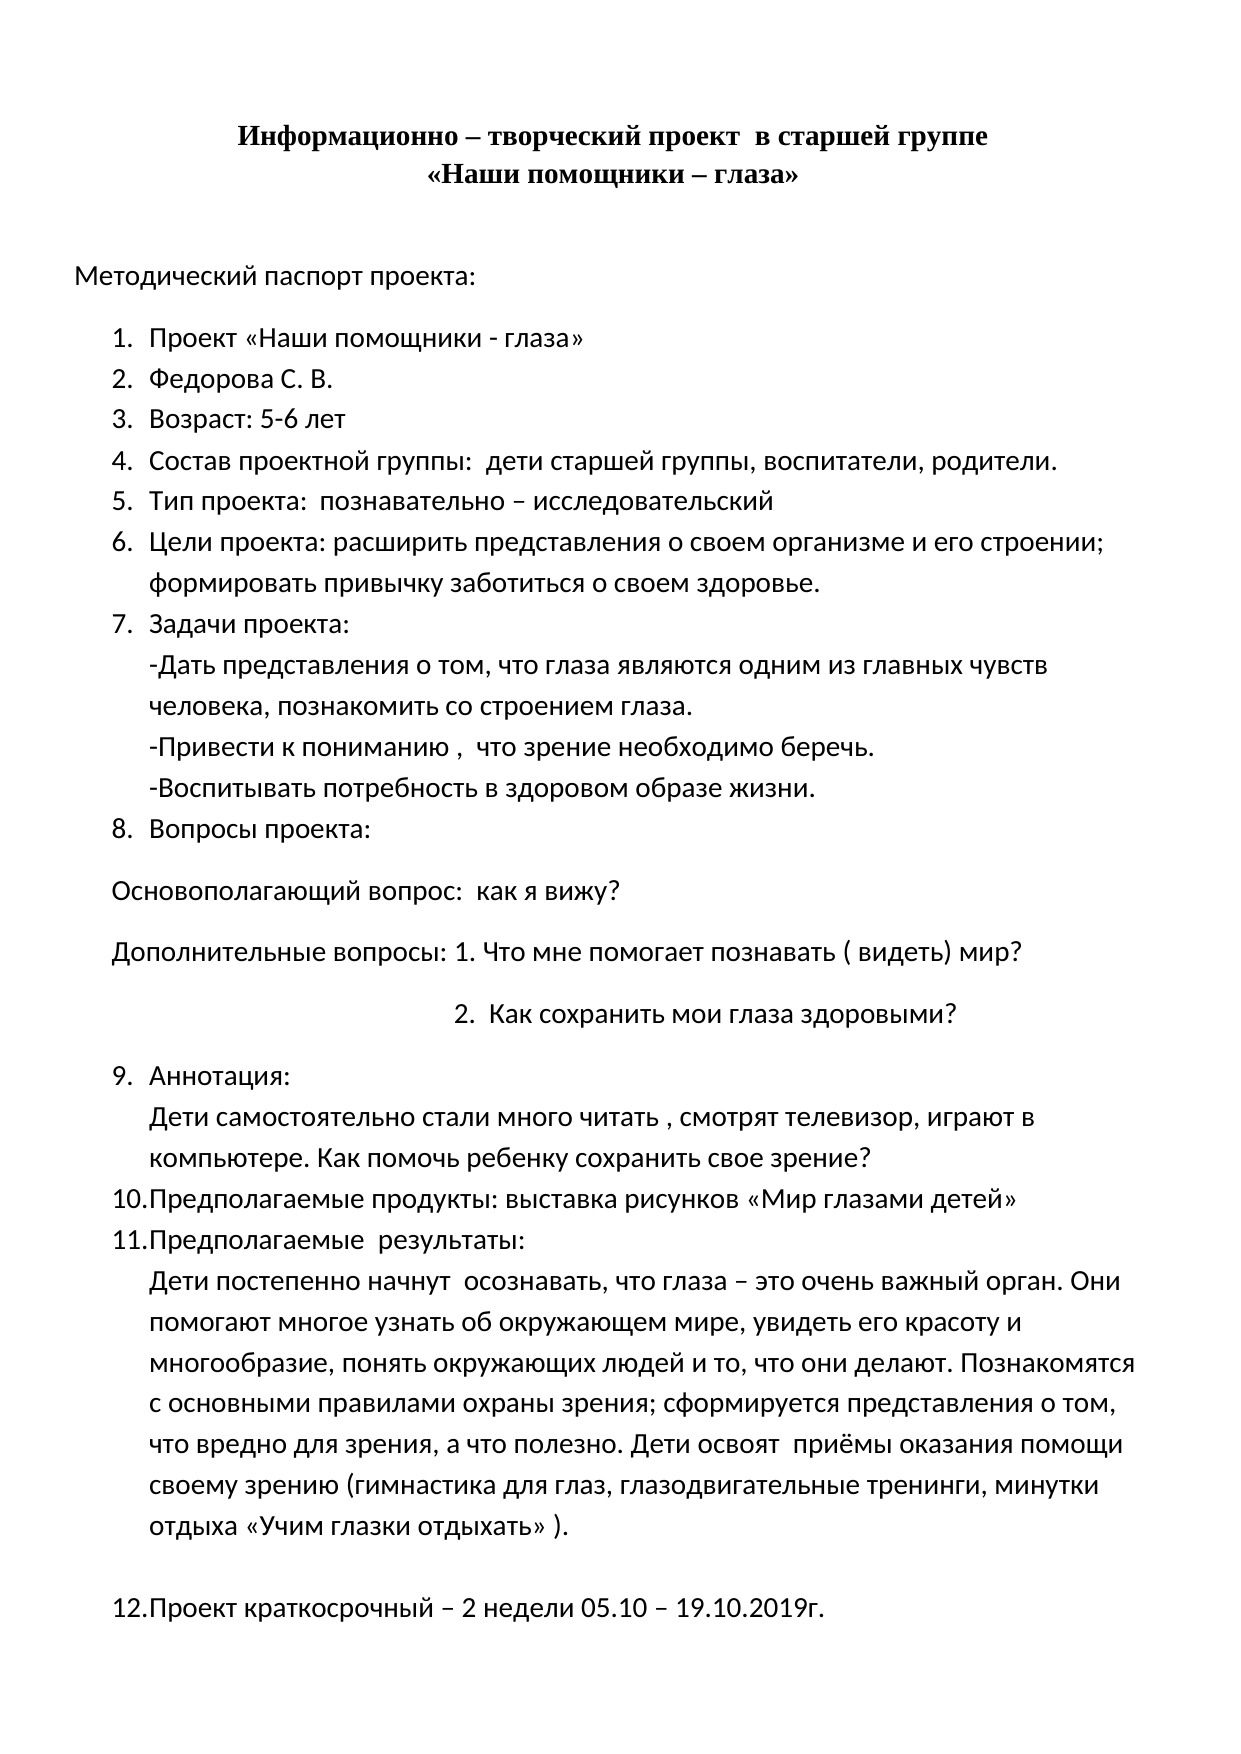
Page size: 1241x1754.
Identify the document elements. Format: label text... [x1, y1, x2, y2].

list Дети самостоятельно стали много читать , смотрят телевизор, играют в компьютере. Как помочь ребенку сохранить свое зрение? [149, 1098, 1152, 1174]
list Тип проекта: познавательно – исследовательский [111, 482, 1152, 518]
text Методический паспорт проекта: [74, 257, 1152, 293]
text «Наши помощники – глаза» [74, 157, 1152, 190]
list -Дать представления о том, что глаза являются одним из главных чувств человека, познакомить со строением глаза. [149, 646, 1152, 723]
list Предполагаемые продукты: выставка рисунков «Мир глазами детей» [111, 1180, 1152, 1216]
list Проект «Наши помощники - глаза» [111, 319, 1152, 354]
list Возраст: 5-6 лет [111, 401, 1152, 436]
list Предполагаемые результаты: [111, 1221, 1152, 1256]
list -Воспитывать потребность в здоровом образе жизни. [149, 769, 1152, 805]
list Федорова С. В. [111, 360, 1152, 395]
list Дети постепенно начнут осознавать, что глаза – это очень важный орган. Они помогают многое узнать об окружающем мире, увидеть его красоту и многообразие, понять окружающих людей и то, что они делают. Познакомятся с основными правилами охраны зрения; сформируется представления о том, что вредно для зрения, а что полезно. Дети освоят приёмы оказания помощи своему зрению (гимнастика для глаз, глазодвигательные тренинги, минутки отдыха «Учим глазки отдыхать» ). [149, 1262, 1152, 1543]
text Дополнительные вопросы: 1. Что мне помогает познавать ( видеть) мир? [111, 933, 1152, 969]
list Цели проекта: расширить представления о своем организме и его строении; формировать привычку заботиться о своем здоровье. [111, 523, 1152, 600]
text Основополагающий вопрос: как я вижу? [111, 872, 1152, 907]
list Проект краткосрочный – 2 недели 05.10 – 19.10.2019г. [111, 1589, 1152, 1625]
list Состав проектной группы: дети старшей группы, воспитатели, родители. [111, 442, 1152, 477]
list Задачи проекта: [111, 605, 1152, 641]
text 2. Как сохранить мои глаза здоровыми? [111, 995, 1152, 1031]
list Вопросы проекта: [111, 810, 1152, 846]
text Информационно – творческий проект в старшей группе [74, 118, 1152, 152]
list Аннотация: [111, 1057, 1152, 1093]
list -Привести к пониманию , что зрение необходимо беречь. [149, 728, 1152, 764]
